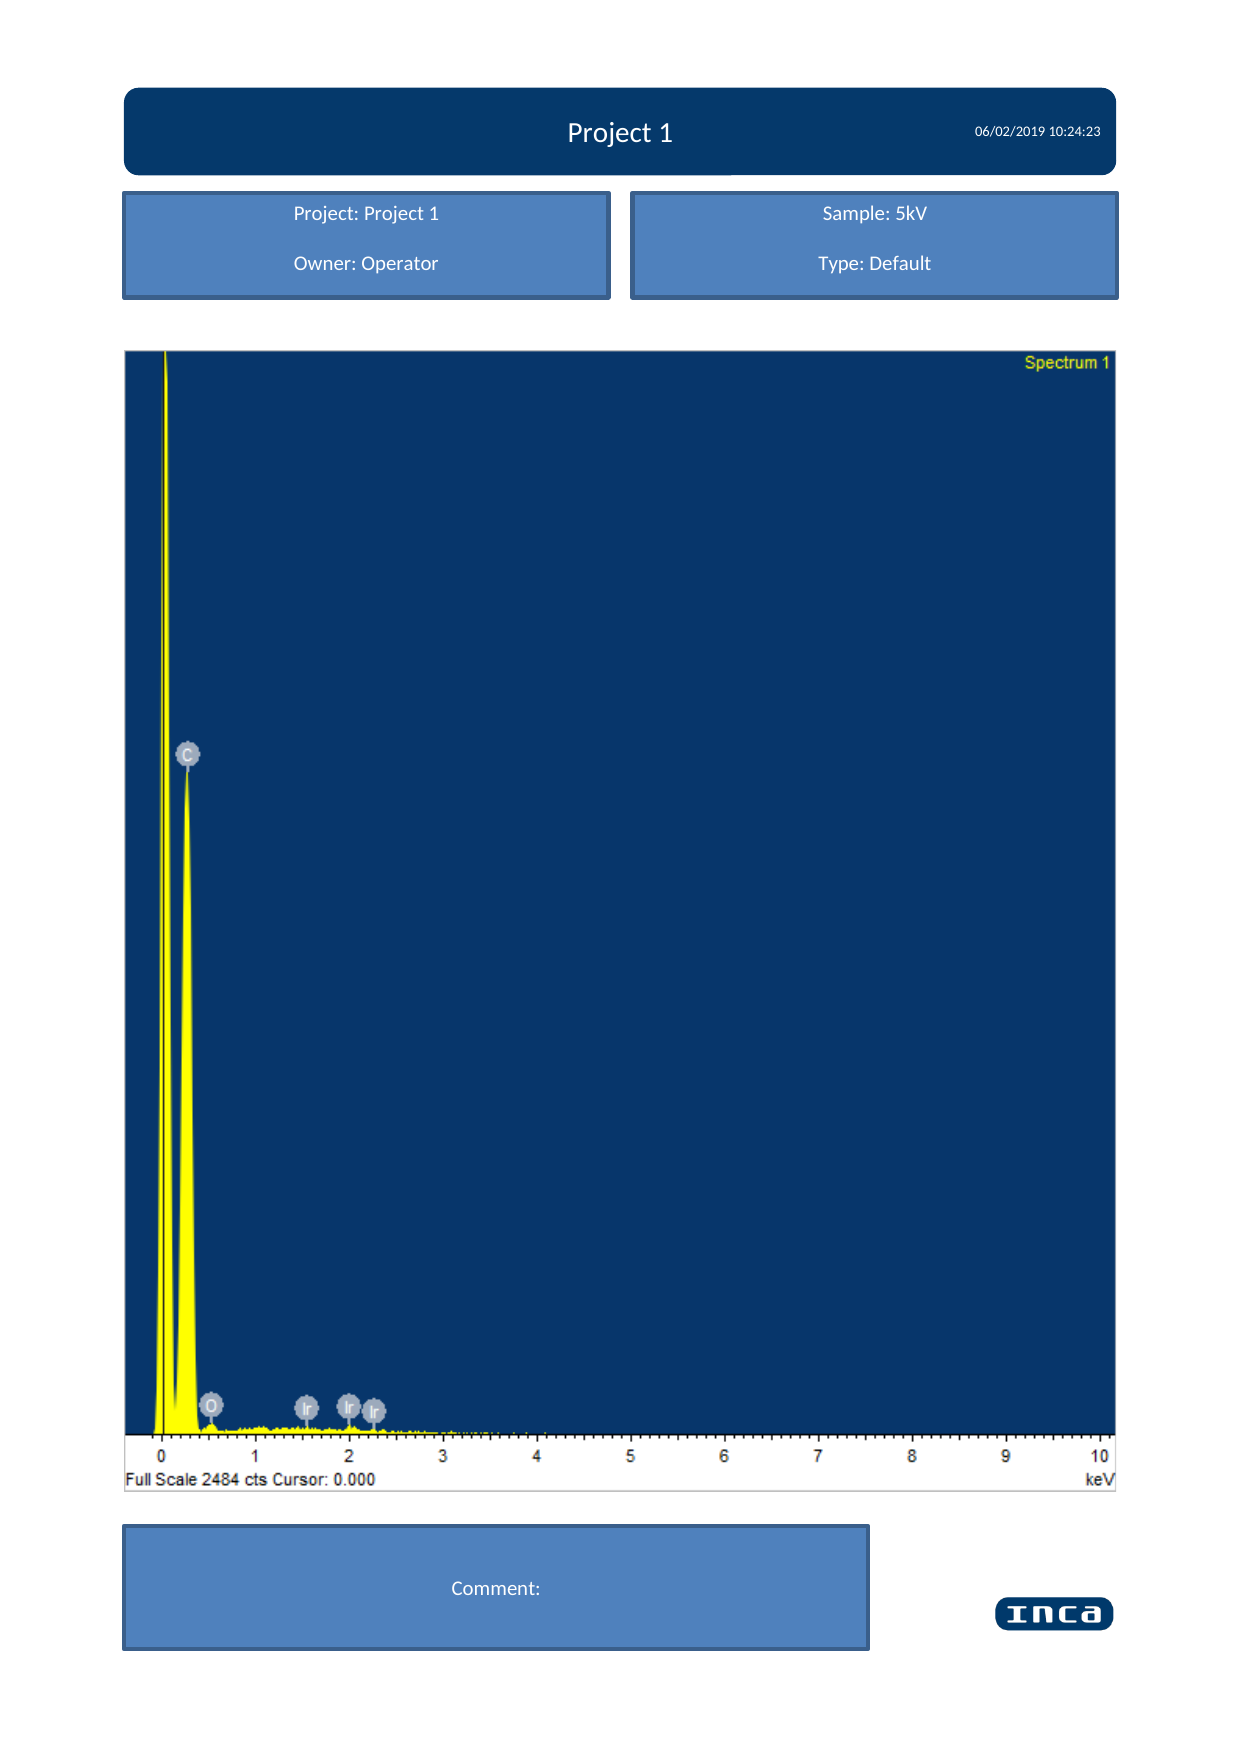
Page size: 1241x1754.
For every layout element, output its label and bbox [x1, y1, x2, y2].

picture [124, 350, 1117, 1492]
picture [992, 1596, 1116, 1632]
